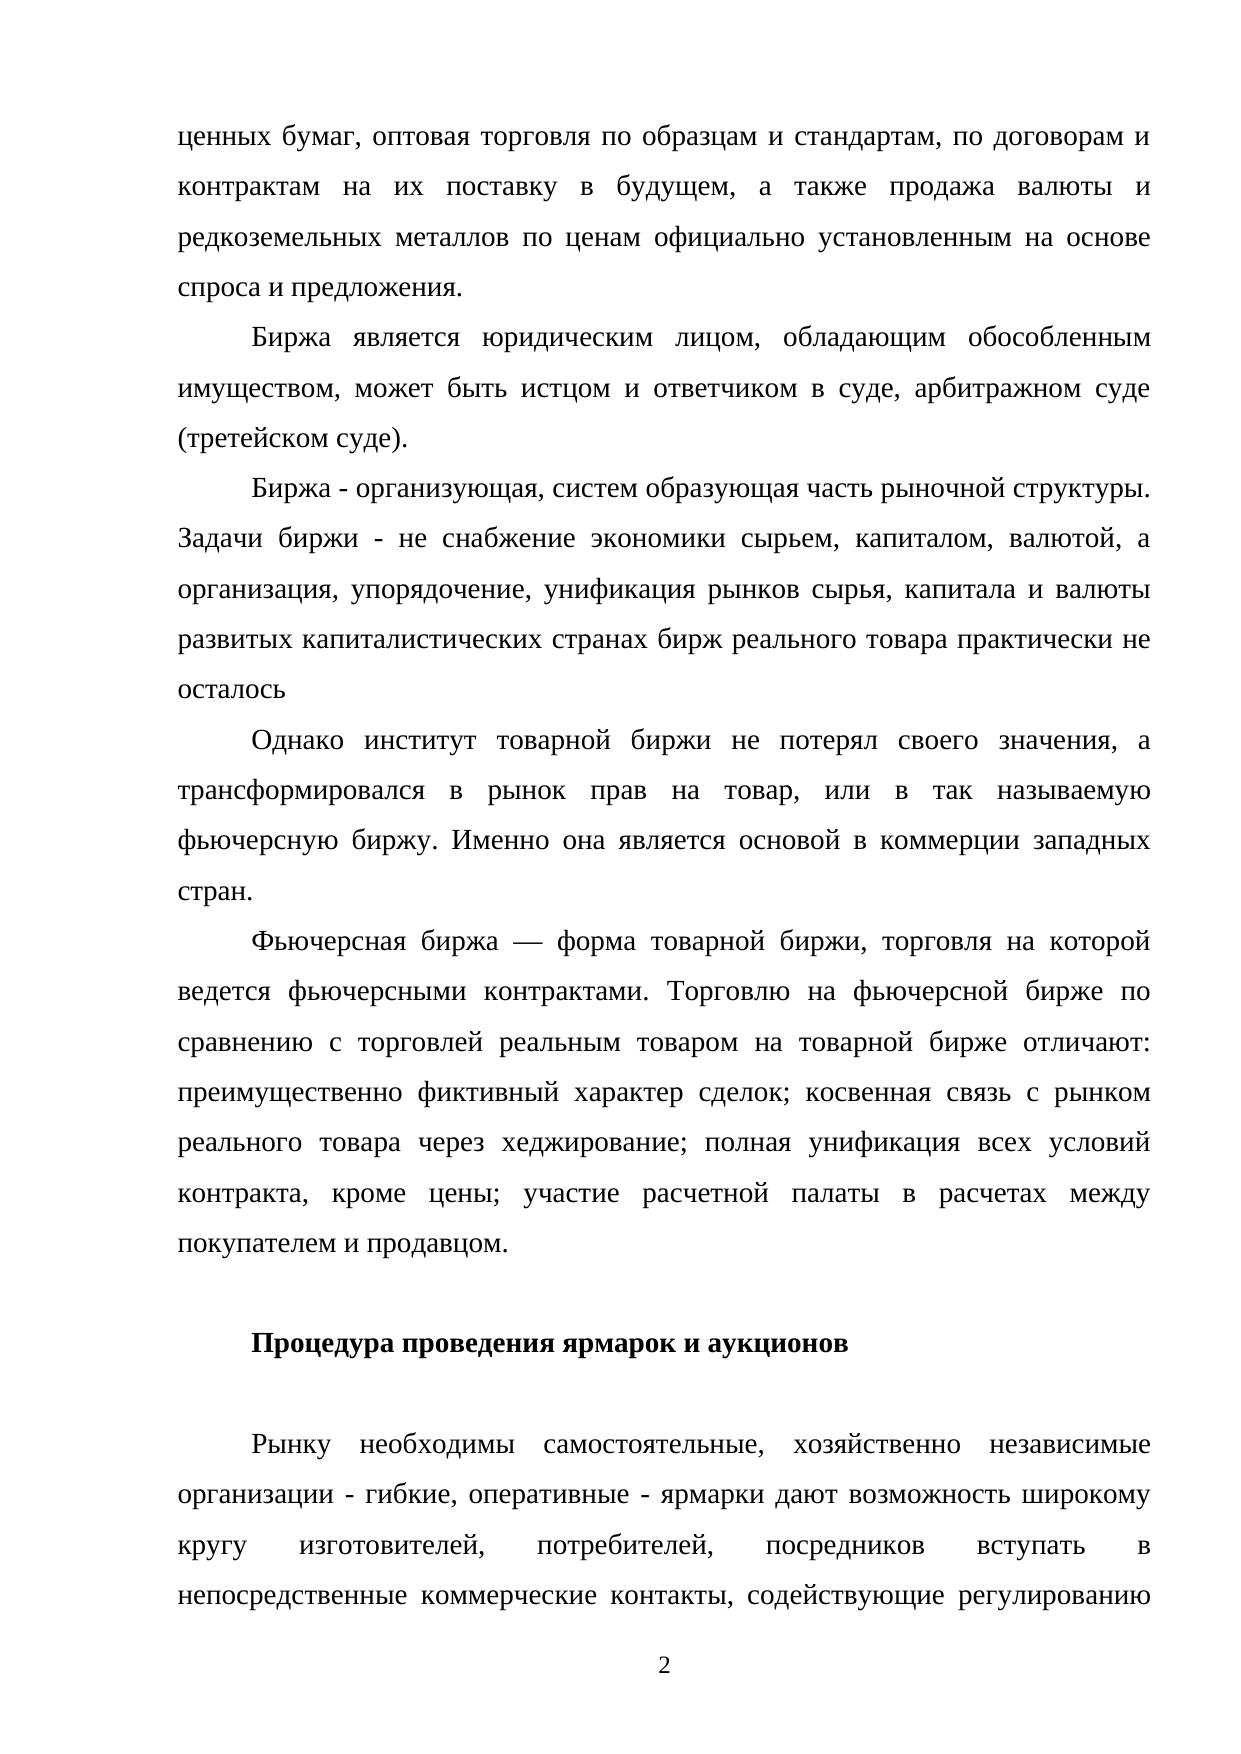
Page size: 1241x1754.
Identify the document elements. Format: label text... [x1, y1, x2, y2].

text Фьючерсная биржа — форма товарной биржи, торговля на которой ведется фьючерсными контрактами. Торговлю на фьючерсной бирже по сравнению с торговлей реальным товаром на товарной бирже отличают: преимущественно фиктивный характер сделок; косвенная связь с рынком реального товара через хеджирование; полная унификация всех условий контракта, кроме цены; участие расчетной палаты в расчетах между покупателем и продавцом. [177, 923, 1152, 1258]
text Биржа - организующая, систем образующая часть рыночной структуры. Задачи биржи - не снабжение экономики сырьем, капиталом, валютой, а организация, упорядочение, унификация рынков сырья, капитала и валюты развитых капиталистических странах бирж реального товара практически не осталось [177, 470, 1152, 705]
text Однако институт товарной биржи не потерял своего значения, а трансформировался в рынок прав на товар, или в так называемую фьючерсную биржу. Именно она является основой в коммерции западных стран. [177, 722, 1152, 906]
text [177, 1426, 1152, 1611]
text Биржа является юридическим лицом, обладающим обособленным имуществом, может быть истцом и ответчиком в суде, арбитражном суде (третейском суде). [177, 319, 1152, 453]
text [177, 118, 1152, 303]
text Процедура проведения ярмарок и аукционов [177, 1326, 1152, 1359]
